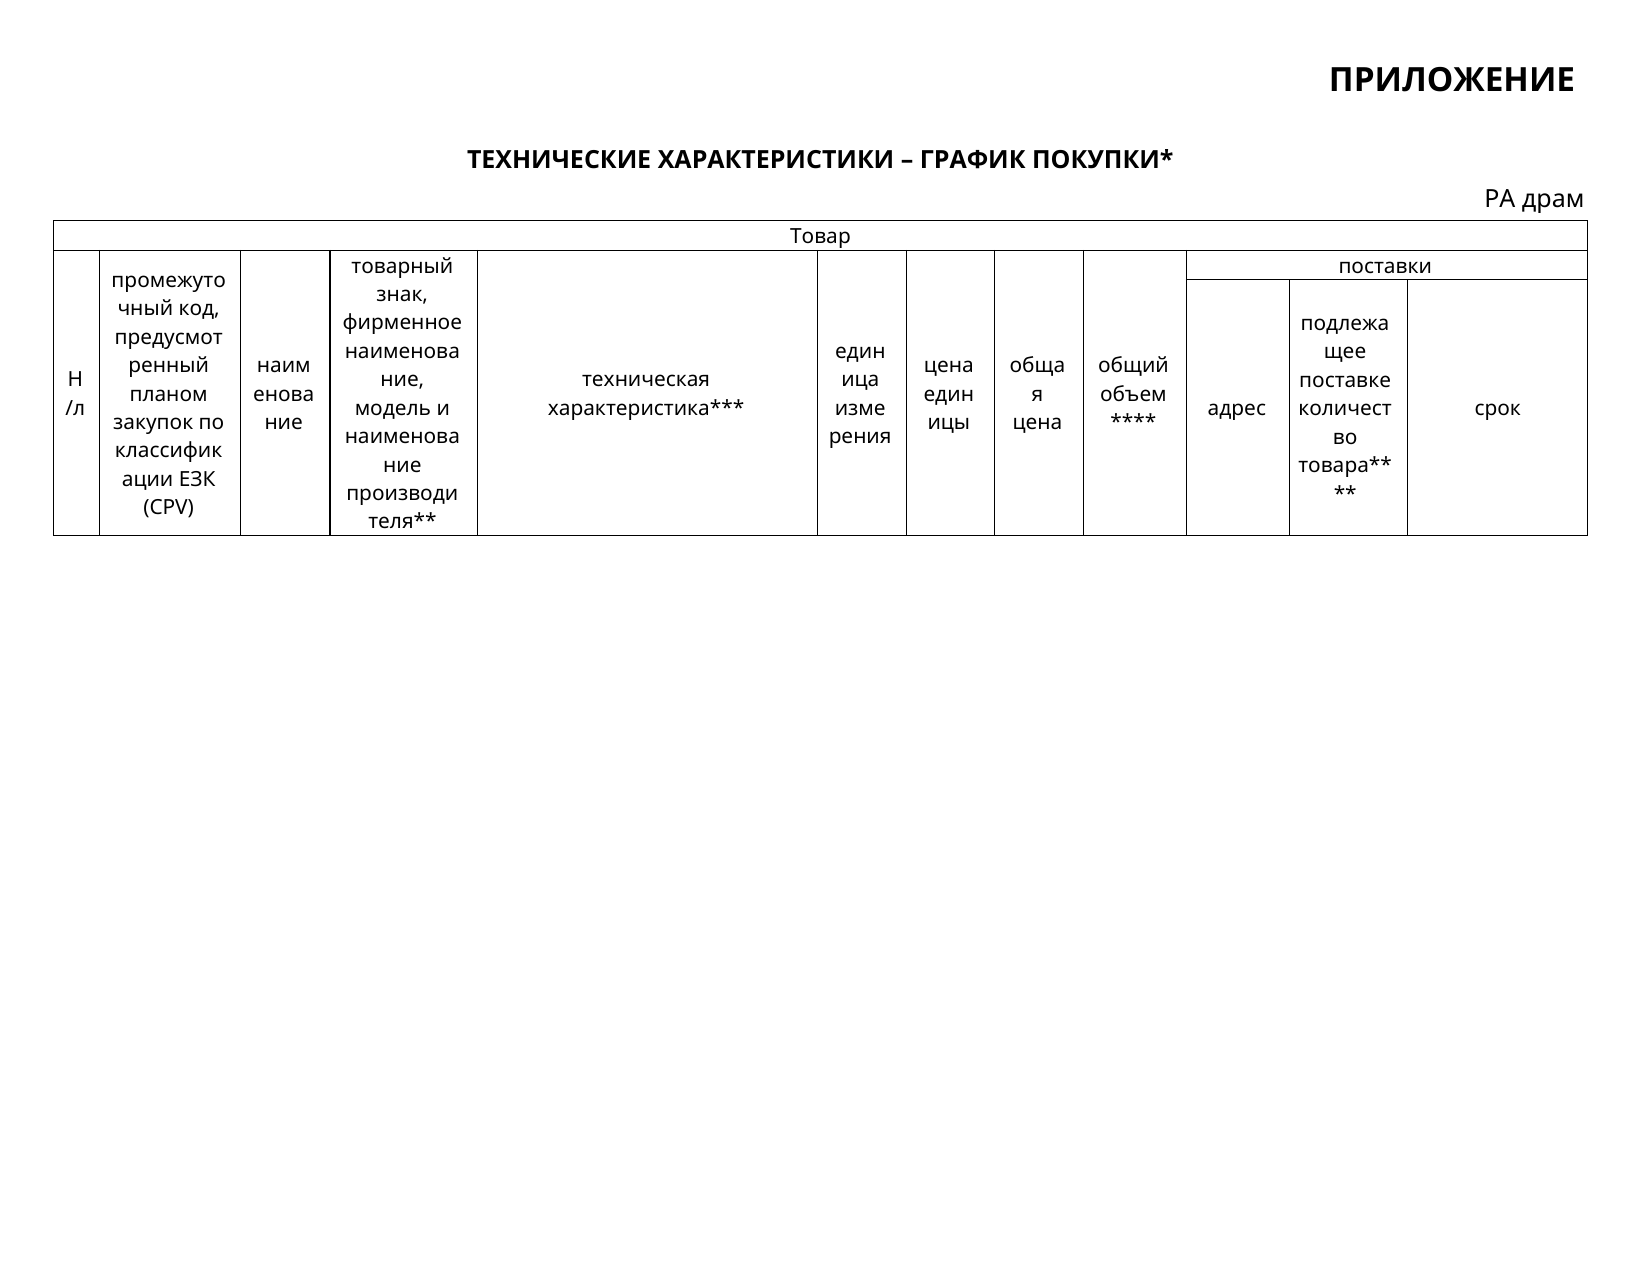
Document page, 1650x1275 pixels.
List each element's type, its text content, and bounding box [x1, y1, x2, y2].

table_cell товарный знак, фирменное наименование, модель и наименование производителя** [331, 251, 477, 535]
table_cell Н/л [54, 251, 99, 535]
text РА драм [94, 181, 1584, 215]
table_cell общая цена [995, 251, 1083, 535]
table_cell цена единицы [907, 251, 994, 535]
table_cell наименование [241, 251, 329, 535]
text ТЕХНИЧЕСКИЕ ХАРАКТЕРИСТИКИ – ГРАФИК ПОКУПКИ* [94, 142, 1547, 176]
table_cell адрес [1187, 280, 1289, 535]
table_cell срок [1408, 280, 1587, 535]
table_cell поставки [1187, 251, 1587, 279]
table_header Товар [54, 221, 1587, 250]
table_cell техническая характеристика*** [478, 251, 817, 535]
table_cell общий объем**** [1084, 251, 1186, 535]
table_cell промежуточный код, предусмотренный планом закупок по классификации ЕЗК (CPV) [100, 251, 240, 535]
table_cell единица измерения [818, 251, 906, 535]
text ПРИЛОЖЕНИЕ [94, 56, 1575, 102]
table_cell подлежащее поставке количество товара**** [1290, 280, 1407, 535]
